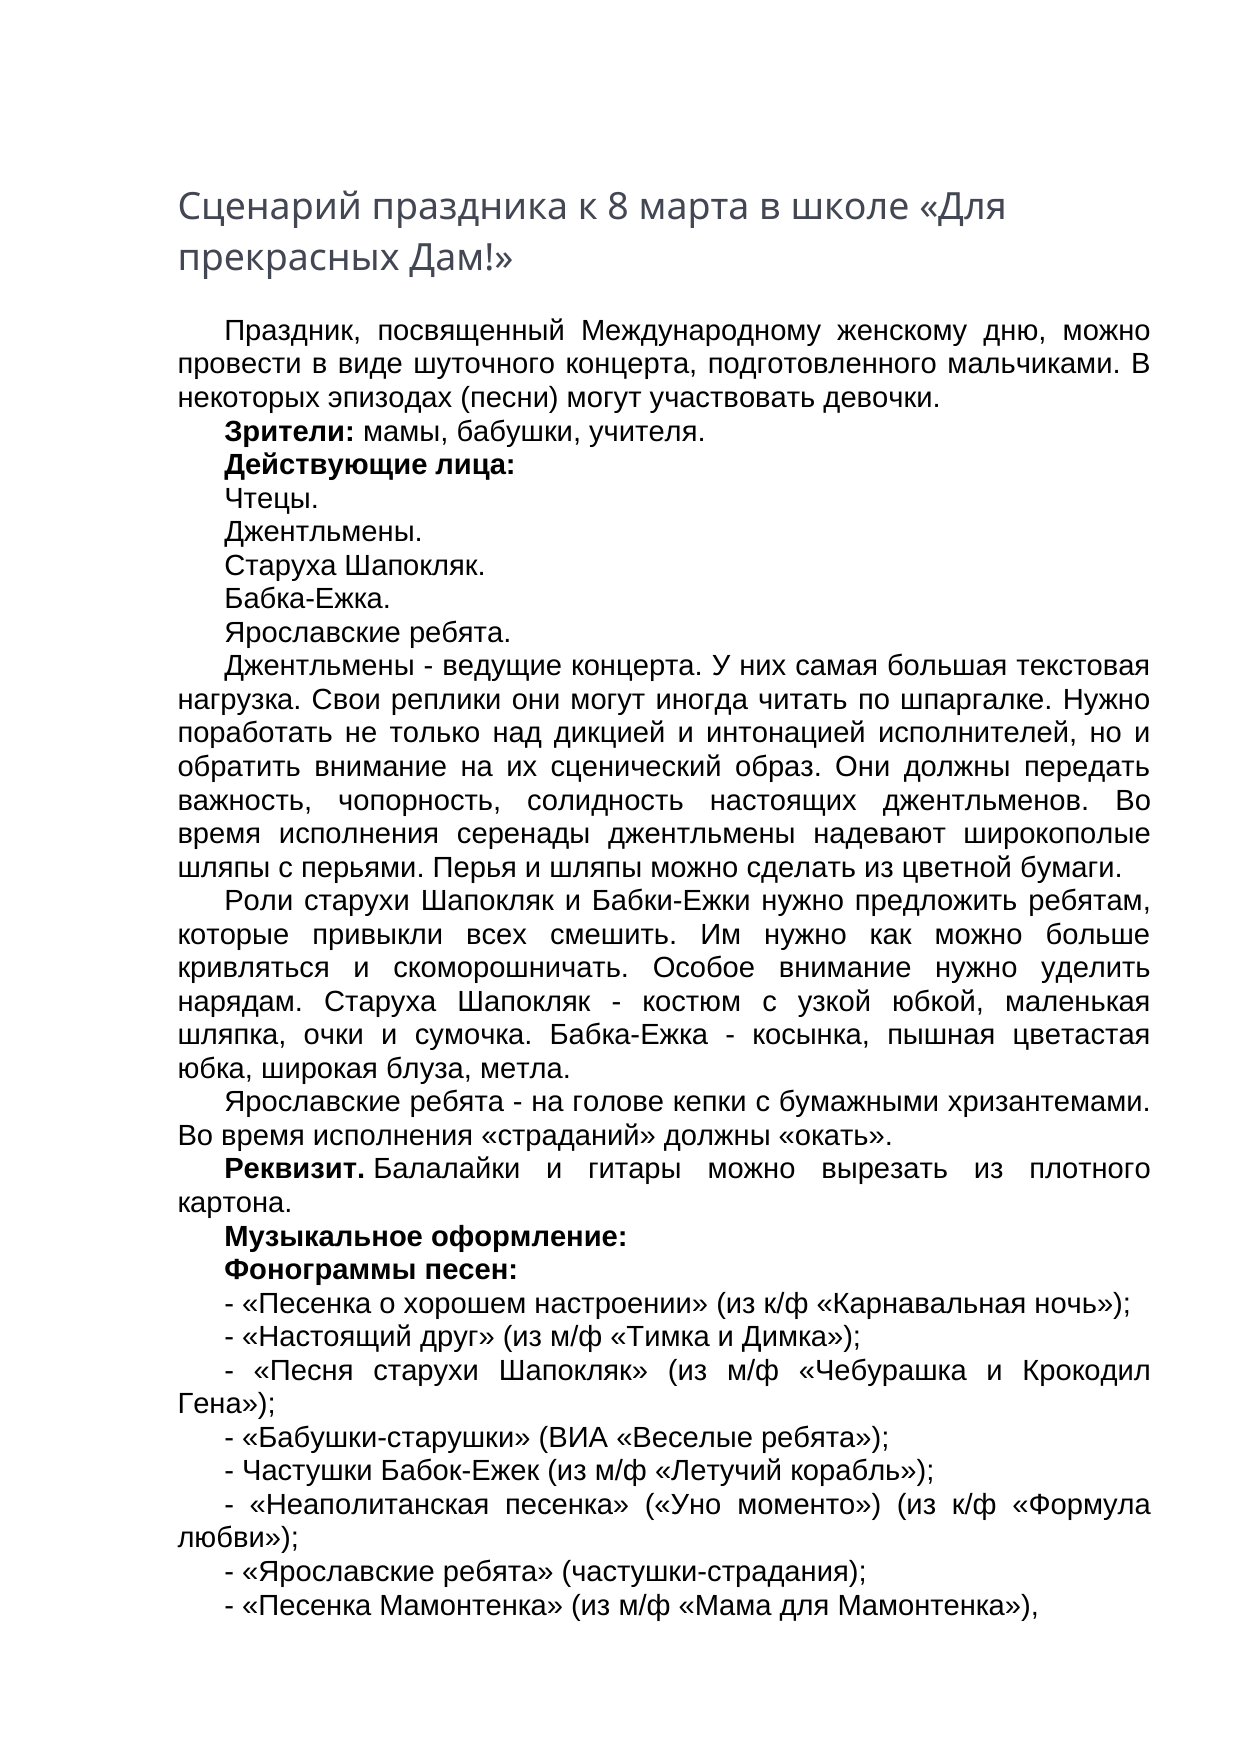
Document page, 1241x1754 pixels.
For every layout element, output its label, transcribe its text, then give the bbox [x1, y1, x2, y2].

text Ярославские ребята - на голове кепки с бумажными хризантемами. Во время исполнения «страданий» должны «окать». [177, 1084, 1152, 1152]
text Праздник, посвященный Международному женскому дню, можно провести в виде шуточного концерта, подготовленного мальчиками. В некоторых эпизодах (песни) могут участвовать девочки. [177, 313, 1152, 414]
text - Частушки Бабок-Ежек (из м/ф «Летучий корабль»); [177, 1453, 1152, 1487]
text Фонограммы песен: [177, 1252, 1152, 1286]
text Реквизит. Балалайки и гитары можно вырезать из плотного картона. [177, 1152, 1152, 1219]
text Ярославские ребята. [177, 615, 1152, 648]
text Бабка-Ежка. [177, 581, 1152, 615]
text Джентльмены. [177, 514, 1152, 548]
text Чтецы. [177, 481, 1152, 514]
text - «Песенка Мамонтенка» (из м/ф «Мама для Мамонтенка»), [177, 1588, 1152, 1621]
text - «Бабушки-старушки» (ВИА «Веселые ребята»); [177, 1420, 1152, 1453]
text - «Ярославские ребята» (частушки-страдания); [177, 1554, 1152, 1588]
text - «Песенка о хорошем настроении» (из к/ф «Карнавальная ночь»); [177, 1286, 1152, 1319]
text Действующие лица: [177, 447, 1152, 481]
text Роли старухи Шапокляк и Бабки-Ежки нужно предложить ребятам, которые привыкли всех смешить. Им нужно как можно больше кривляться и скоморошничать. Особое внимание нужно уделить нарядам. Старуха Шапокляк - костюм с узкой юбкой, маленькая шляпка, очки и сумочка. Бабка-Ежка - косынка, пышная цветастая юбка, широкая блуза, метла. [177, 883, 1152, 1084]
text Сценарий праздника к 8 марта в школе «Для прекрасных Дам!» [177, 179, 1152, 281]
text Джентльмены - ведущие концерта. У них самая большая текстовая нагрузка. Свои реплики они могут иногда читать по шпаргалке. Нужно поработать не только над дикцией и интонацией исполнителей, но и обратить внимание на их сценический образ. Они должны передать важность, чопорность, солидность настоящих джентльменов. Во время исполнения серенады джентльмены надевают широкополые шляпы с перьями. Перья и шляпы можно сделать из цветной бумаги. [177, 648, 1152, 883]
text Музыкальное оформление: [177, 1219, 1152, 1252]
text - «Настоящий друг» (из м/ф «Тимка и Димка»); [177, 1319, 1152, 1353]
text - «Песня старухи Шапокляк» (из м/ф «Чебурашка и Крокодил Гена»); [177, 1353, 1152, 1420]
text - «Неаполитанская песенка» («Уно моменто») (из к/ф «Формула любви»); [177, 1487, 1152, 1554]
text Старуха Шапокляк. [177, 548, 1152, 581]
text Зрители: мамы, бабушки, учителя. [177, 414, 1152, 447]
